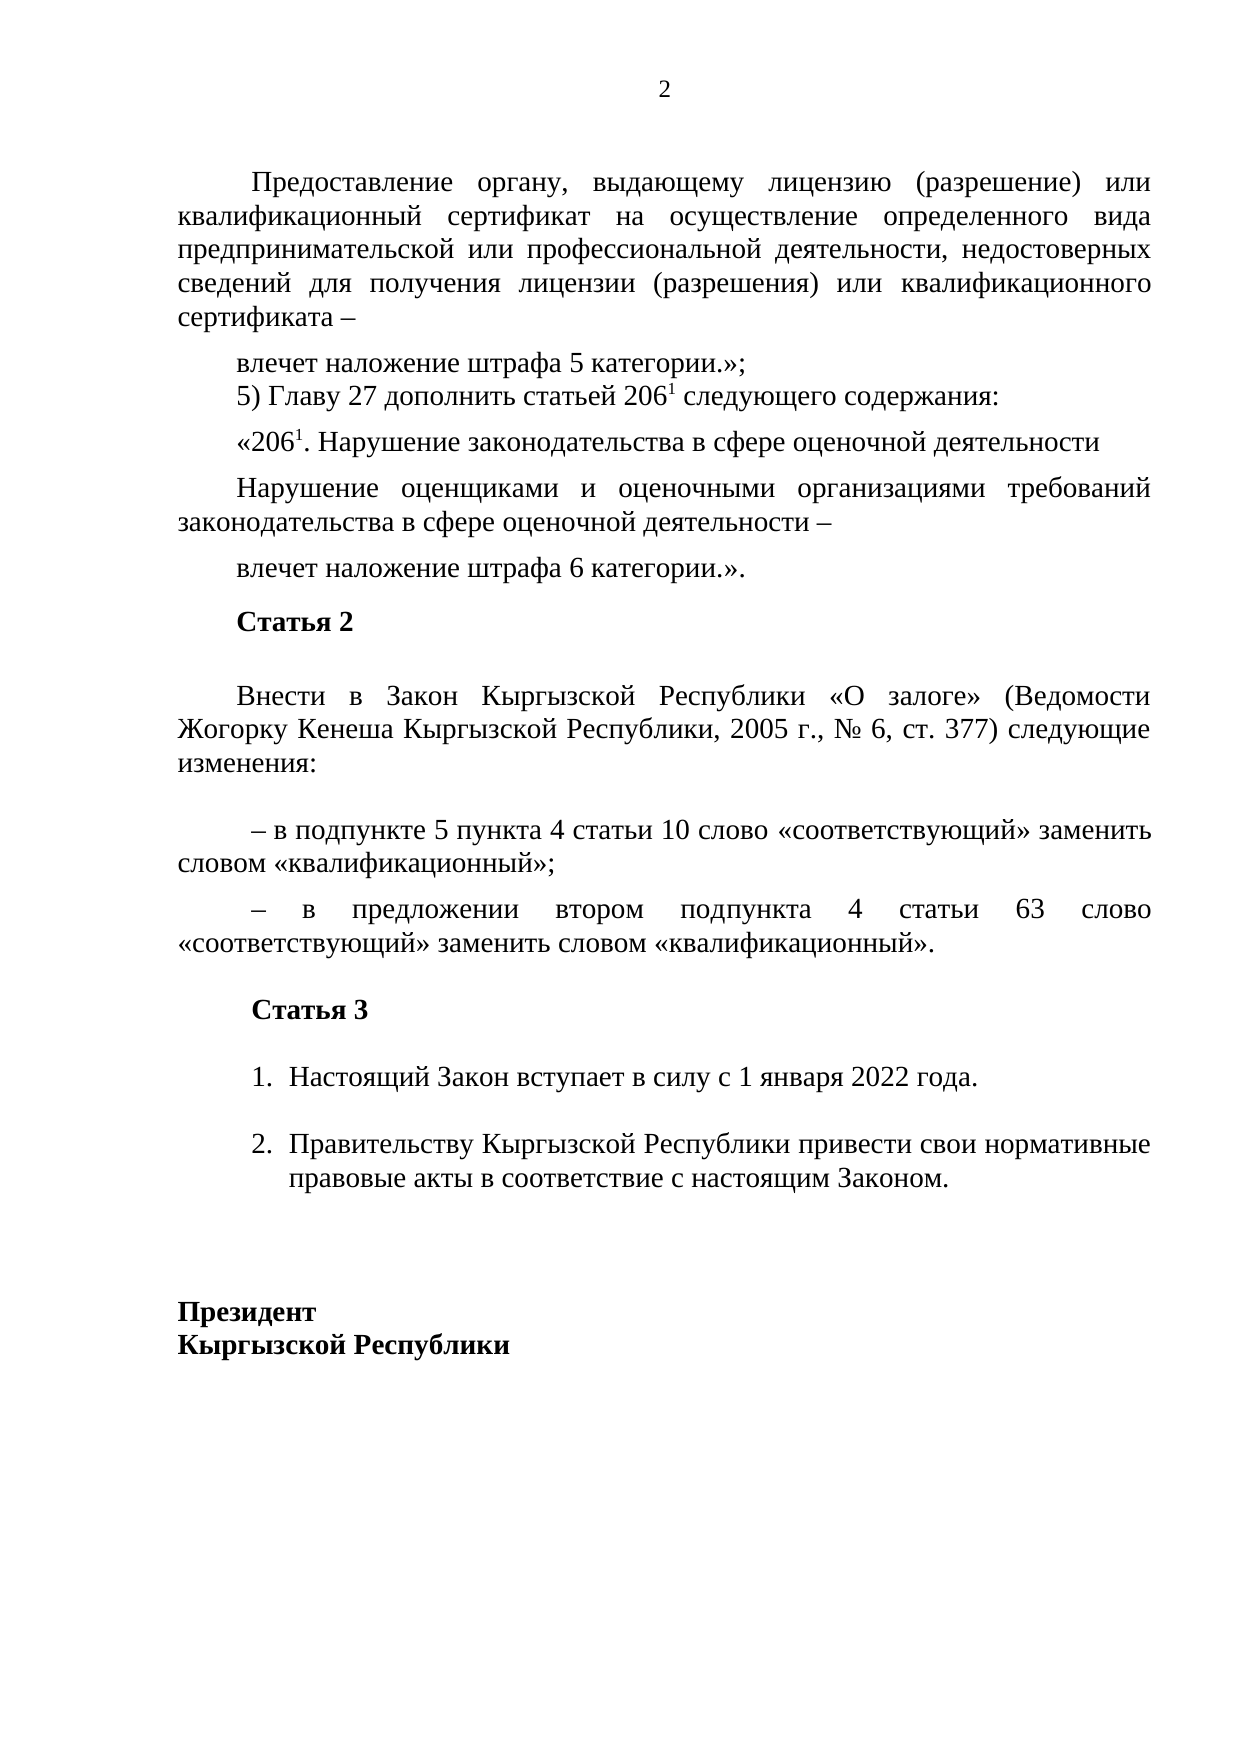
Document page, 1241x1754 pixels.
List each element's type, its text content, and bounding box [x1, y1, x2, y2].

text Внести в Закон Кыргызской Республики «О залоге» (Ведомости Жогорку Кенеша Кыргызской Республики, 2005 г., № 6, ст. 377) следующие изменения: [177, 678, 1152, 778]
text влечет наложение штрафа 6 категории.». [177, 550, 1152, 583]
text – в подпункте 5 пункта 4 статьи 10 слово «соответствующий» заменить словом «квалификационный»; [177, 812, 1152, 879]
text 5) Главу 27 дополнить статьей 2061 следующего содержания: [177, 378, 1152, 412]
text Предоставление органу, выдающему лицензию (разрешение) или квалификационный сертификат на осуществление определенного вида предпринимательской или профессиональной деятельности, недостоверных сведений для получения лицензии (разрешения) или квалификационного сертификата – [177, 164, 1152, 332]
text влечет наложение штрафа 5 категории.»; [177, 345, 1152, 378]
list Правительству Кыргызской Республики привести свои нормативные правовые акты в соответствие с настоящим Законом. [251, 1126, 1152, 1193]
text Нарушение оценщиками и оценочными организациями требований законодательства в сфере оценочной деятельности – [177, 470, 1152, 537]
list Настоящий Закон вступает в силу с 1 января 2022 года. [251, 1059, 1152, 1093]
text – в предложении втором подпункта 4 статьи 63 слово «соответствующий» заменить словом «квалификационный». [177, 891, 1152, 958]
text Кыргызской Республики [177, 1327, 1152, 1361]
text Статья 2 [177, 604, 1152, 638]
text Президент [177, 1294, 1152, 1327]
text Статья 3 [177, 992, 1152, 1026]
text «2061. Нарушение законодательства в сфере оценочной деятельности [177, 424, 1152, 458]
